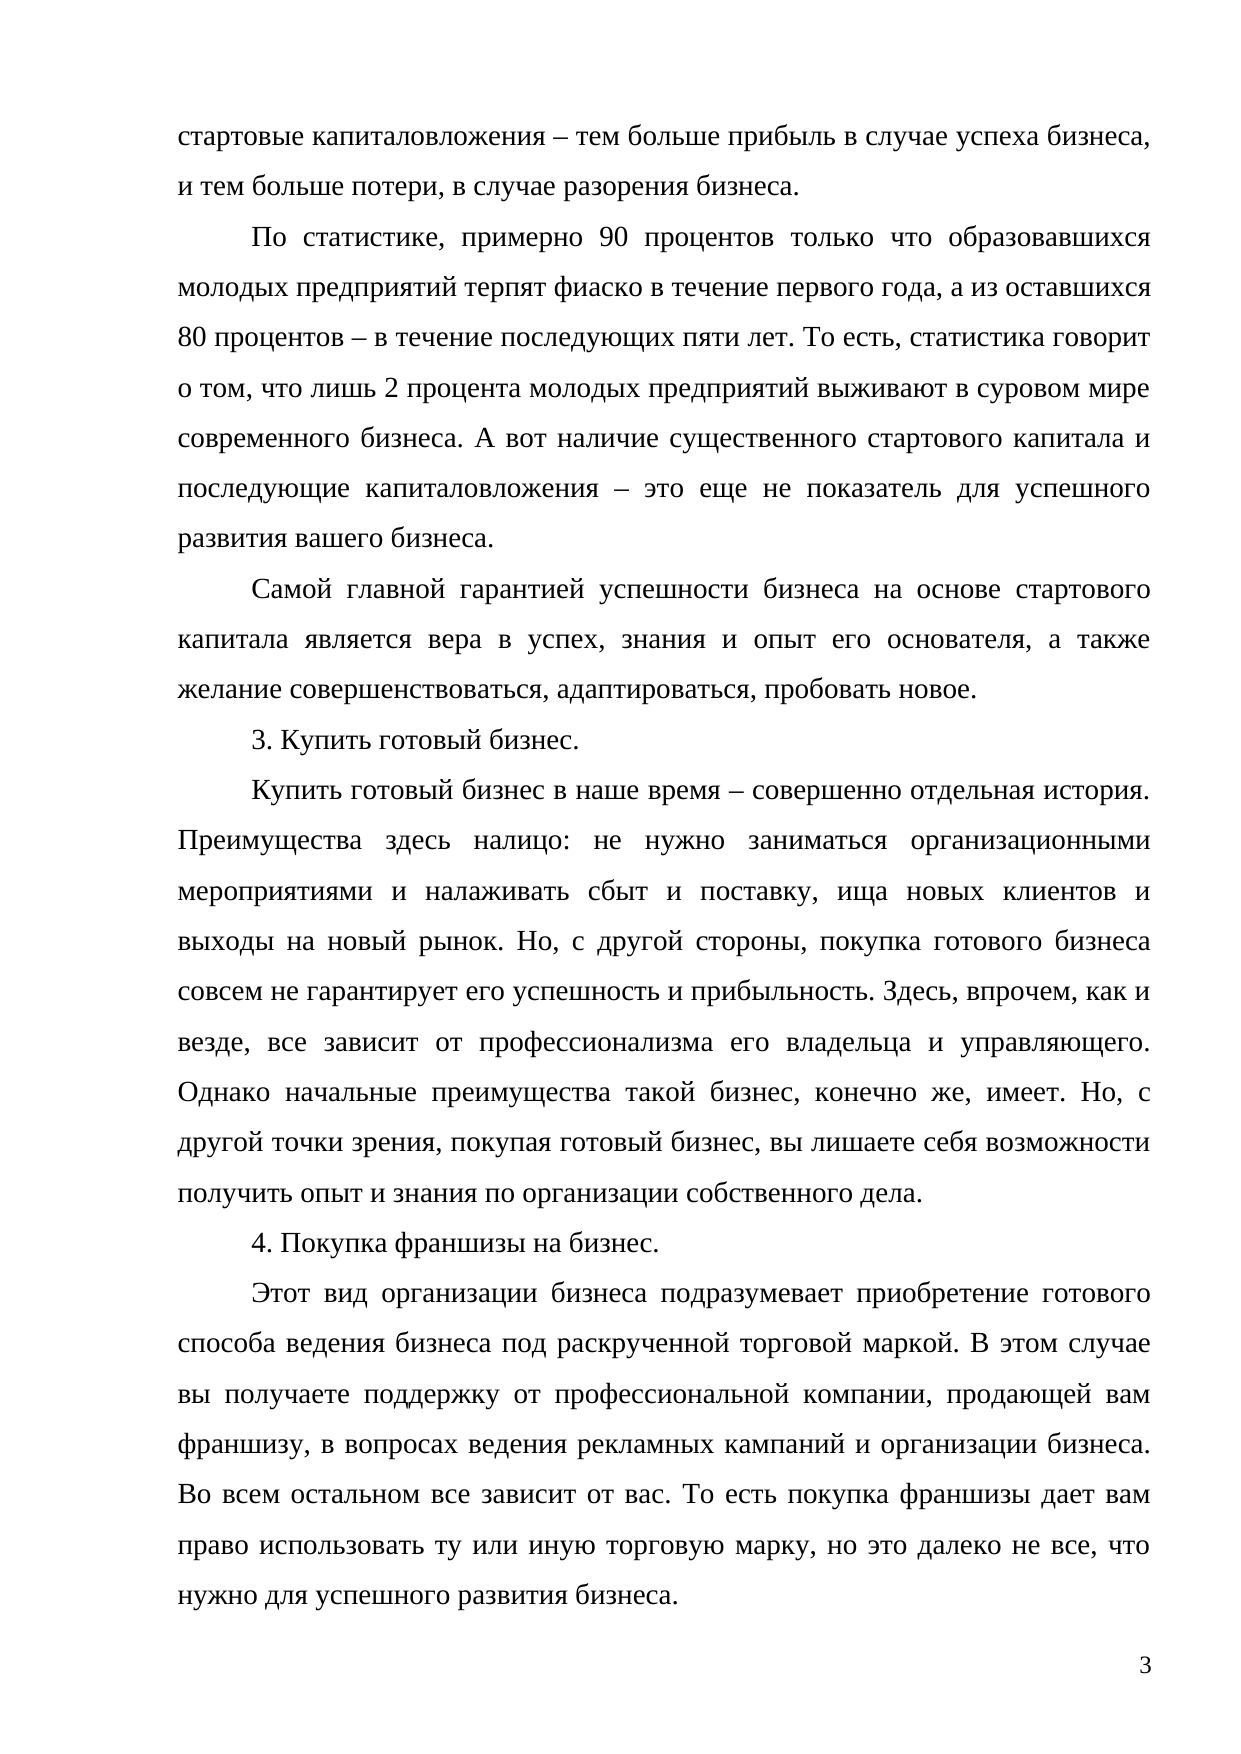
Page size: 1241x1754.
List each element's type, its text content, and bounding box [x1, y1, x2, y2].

text 3. Купить готовый бизнес. [177, 722, 1152, 755]
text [177, 118, 1152, 202]
text Этот вид организации бизнеса подразумевает приобретение готового способа ведения бизнеса под раскрученной торговой маркой. В этом случае вы получаете поддержку от профессиональной компании, продающей вам франшизу, в вопросах ведения рекламных кампаний и организации бизнеса. Во всем остальном все зависит от вас. То есть покупка франшизы дает вам право использовать ту или иную торговую марку, но это далеко не все, что нужно для успешного развития бизнеса. [177, 1275, 1152, 1611]
text Купить готовый бизнес в наше время – совершенно отдельная история. Преимущества здесь налицо: не нужно заниматься организационными мероприятиями и налаживать сбыт и поставку, ища новых клиентов и выходы на новый рынок. Но, с другой стороны, покупка готового бизнеса совсем не гарантирует его успешность и прибыльность. Здесь, впрочем, как и везде, все зависит от профессионализма его владельца и управляющего. Однако начальные преимущества такой бизнес, конечно же, имеет. Но, с другой точки зрения, покупая готовый бизнес, вы лишаете себя возможности получить опыт и знания по организации собственного дела. [177, 772, 1152, 1208]
text По статистике, примерно 90 процентов только что образовавшихся молодых предприятий терпят фиаско в течение первого года, а из оставшихся 80 процентов – в течение последующих пяти лет. То есть, статистика говорит о том, что лишь 2 процента молодых предприятий выживают в суровом мире современного бизнеса. А вот наличие существенного стартового капитала и последующие капиталовложения – это еще не показатель для успешного развития вашего бизнеса. [177, 219, 1152, 554]
text Самой главной гарантией успешности бизнеса на основе стартового капитала является вера в успех, знания и опыт его основателя, а также желание совершенствоваться, адаптироваться, пробовать новое. [177, 571, 1152, 705]
text 4. Покупка франшизы на бизнес. [177, 1225, 1152, 1258]
